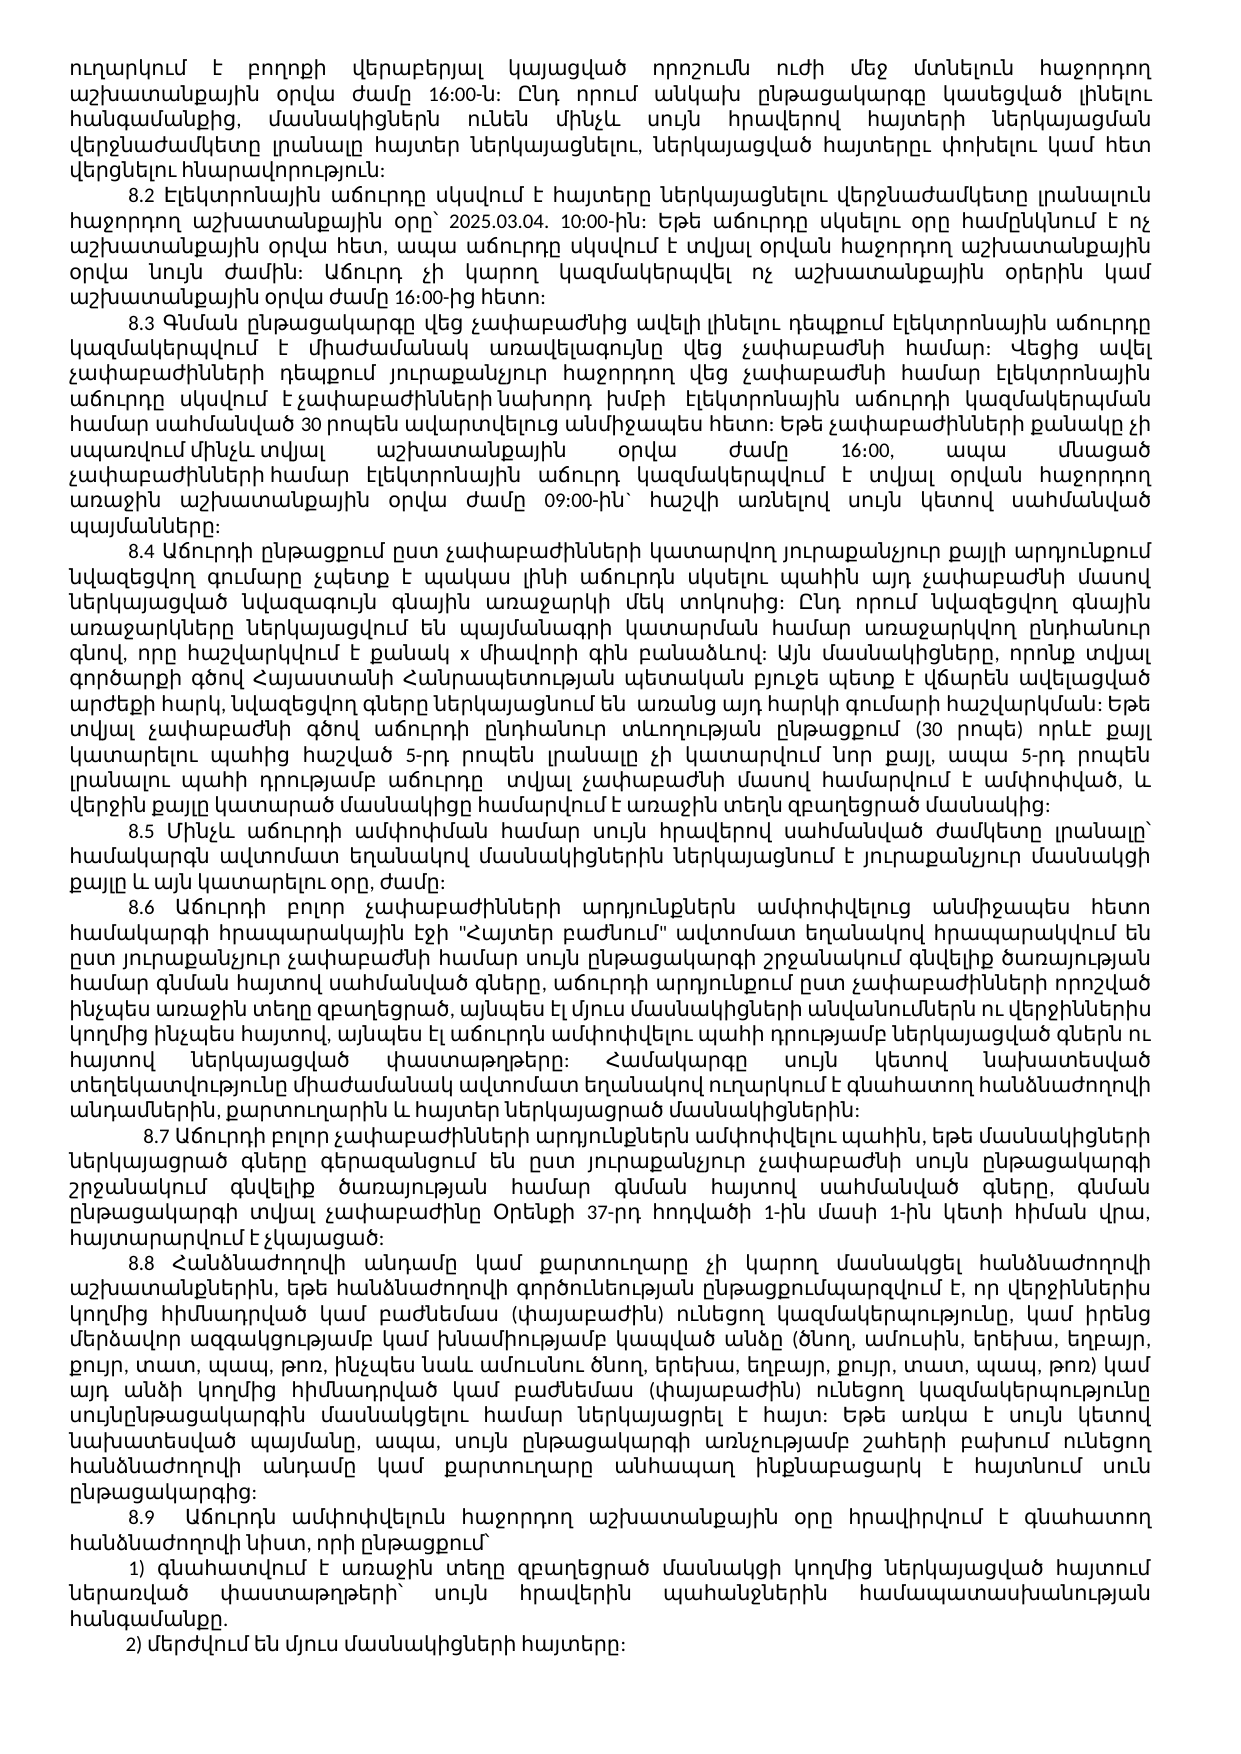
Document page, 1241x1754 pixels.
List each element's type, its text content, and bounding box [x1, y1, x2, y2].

text 8.5 Մինչև աճուրդի ամփոփման համար սույն հրավերով սահմանված ժամկետը լրանալը՝ համակարգն ավտոմատ եղանակով մասնակիցներին ներկայացնում է յուրաքանչյուր մասնակցի քայլը և այն կատարելու օրը, ժամը: [69, 818, 1152, 894]
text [69, 56, 1152, 183]
text 2) մերժվում են մյուս մասնակիցների հայտերը: [69, 1631, 1152, 1657]
text 8.9 Աճուրդն ամփոփվելուն հաջորդող աշխատանքային օրը հրավիրվում է գնահատող հանձնաժողովի նիստ, որի ընթացքում՝ [69, 1504, 1152, 1555]
text 1) գնահատվում է առաջին տեղը զբաղեցրած մասնակցի կողմից ներկայացված հայտում ներառված փաստաթղթերի՝ սույն հրավերին պահանջներին համապատասխանության հանգամանքը. [69, 1555, 1152, 1631]
text 8.3 Գնման ընթացակարգը վեց չափաբաժնից ավելի լինելու դեպքում էլեկտրոնային աճուրդը կազմակերպվում է միաժամանակ առավելագույնը վեց չափաբաժնի համար: Վեցից ավել չափաբաժինների դեպքում յուրաքանչյուր հաջորդող վեց չափաբաժնի համար էլեկտրոնային աճուրդը սկսվում է չափաբաժինների նախորդ խմբի էլեկտրոնային աճուրդի կազմակերպման համար սահմանված 30 րոպեն ավարտվելուց անմիջապես հետո: Եթե չափաբաժինների քանակը չի սպառվում մինչև տվյալ աշխատանքային օրվա ժամը 16։00, ապա մնացած չափաբաժինների համար էլեկտրոնային աճուրդ կազմակերպվում է տվյալ օրվան հաջորդող առաջին աշխատանքային օրվա ժամը 09:00-ին` հաշվի առնելով սույն կետով սահմանված պայմանները: [69, 310, 1152, 538]
text 8.7 Աճուրդի բոլոր չափաբաժինների արդյունքներն ամփոփվելու պահին, եթե մասնակիցների ներկայացրած գները գերազանցում են ըստ յուրաքանչյուր չափաբաժնի սույն ընթացակարգի շրջանակում գնվելիք ծառայության համար գնման հայտով սահմանված գները, գնման ընթացակարգի տվյալ չափաբաժինը Օրենքի 37-րդ հոդվածի 1-ին մասի 1-ին կետի հիման վրա, հայտարարվում է չկայացած: [69, 1123, 1152, 1250]
text 8.4 Աճուրդի ընթացքում ըստ չափաբաժինների կատարվող յուրաքանչյուր քայլի արդյունքում նվազեցվող գումարը չպետք է պակաս լինի աճուրդն սկսելու պահին այդ չափաբաժնի մասով ներկայացված նվազագույն գնային առաջարկի մեկ տոկոսից: Ընդ որում նվազեցվող գնային առաջարկները ներկայացվում են պայմանագրի կատարման համար առաջարկվող ընդհանուր գնով, որը հաշվարկվում է քանակ x միավորի գին բանաձևով: Այն մասնակիցները, որոնք տվյալ գործարքի գծով Հայաստանի Հանրապետության պետական բյուջե պետք է վճարեն ավելացված արժեքի հարկ, նվազեցվող գները ներկայացնում են առանց այդ հարկի գումարի հաշվարկման: Եթե տվյալ չափաբաժնի գծով աճուրդի ընդհանուր տևողության ընթացքում (30 րոպե) որևէ քայլ կատարելու պահից հաշված 5-րդ րոպեն լրանալը չի կատարվում նոր քայլ, ապա 5-րդ րոպեն լրանալու պահի դրությամբ աճուրդը տվյալ չափաբաժնի մասով համարվում է ամփոփված, և վերջին քայլը կատարած մասնակիցը համարվում է առաջին տեղն զբաղեցրած մասնակից: [69, 538, 1152, 818]
text 8.8 Հանձնաժողովի անդամը կամ քարտուղարը չի կարող մասնակցել հանձնաժողովի աշխատանքներին, եթե հանձնաժողովի գործունեության ընթացքումպարզվում է, որ վերջիններիս կողմից հիմնադրված կամ բաժնեմաս (փայաբաժին) ունեցող կազմակերպությունը, կամ իրենց մերձավոր ազգակցությամբ կամ խնամիությամբ կապված անձը (ծնող, ամուսին, երեխա, եղբայր, քույր, տատ, պապ, թոռ, ինչպես նաև ամուսնու ծնող, երեխա, եղբայր, քույր, տատ, պապ, թոռ) կամ այդ անձի կողմից հիմնադրված կամ բաժնեմաս (փայաբաժին) ունեցող կազմակերպությունը սույնընթացակարգին մասնակցելու համար ներկայացրել է հայտ: Եթե առկա է սույն կետով նախատեսված պայմանը, ապա, սույն ընթացակարգի առնչությամբ շահերի բախում ունեցող հանձնաժողովի անդամը կամ քարտուղարը անհապաղ ինքնաբացարկ է հայտնում սուն ընթացակարգից: [69, 1250, 1152, 1504]
text 8.6 Աճուրդի բոլոր չափաբաժինների արդյունքներն ամփոփվելուց անմիջապես հետո համակարգի հրապարակային էջի "Հայտեր բաժնում" ավտոմատ եղանակով հրապարակվում են ըստ յուրաքանչյուր չափաբաժնի համար սույն ընթացակարգի շրջանակում գնվելիք ծառայության համար գնման հայտով սահմանված գները, աճուրդի արդյունքում ըստ չափաբաժինների որոշված ինչպես առաջին տեղը զբաղեցրած, այնպես էլ մյուս մասնակիցների անվանումներն ու վերջիններիս կողմից ինչպես հայտով, այնպես էլ աճուրդն ամփոփվելու պահի դրությամբ ներկայացված գներն ու հայտով ներկայացված փաստաթղթերը: Համակարգը սույն կետով նախատեսված տեղեկատվությունը միաժամանակ ավտոմատ եղանակով ուղարկում է գնահատող հանձնաժողովի անդամներին, քարտուղարին և հայտեր ներկայացրած մասնակիցներին: [69, 894, 1152, 1123]
text 8.2 Էլեկտրոնային աճուրդը սկսվում է հայտերը ներկայացնելու վերջնաժամկետը լրանալուն հաջորդող աշխատանքային օրը՝ 2025.03.04. 10:00 -ին: Եթե աճուրդը սկսելու օրը համընկնում է ոչ աշխատանքային օրվա հետ, ապա աճուրդը սկսվում է տվյալ օրվան հաջորդող աշխատանքային օրվա նույն ժամին: Աճուրդ չի կարող կազմակերպվել ոչ աշխատանքային օրերին կամ աշխատանքային օրվա ժամը 16։00-ից հետո: [69, 183, 1152, 310]
